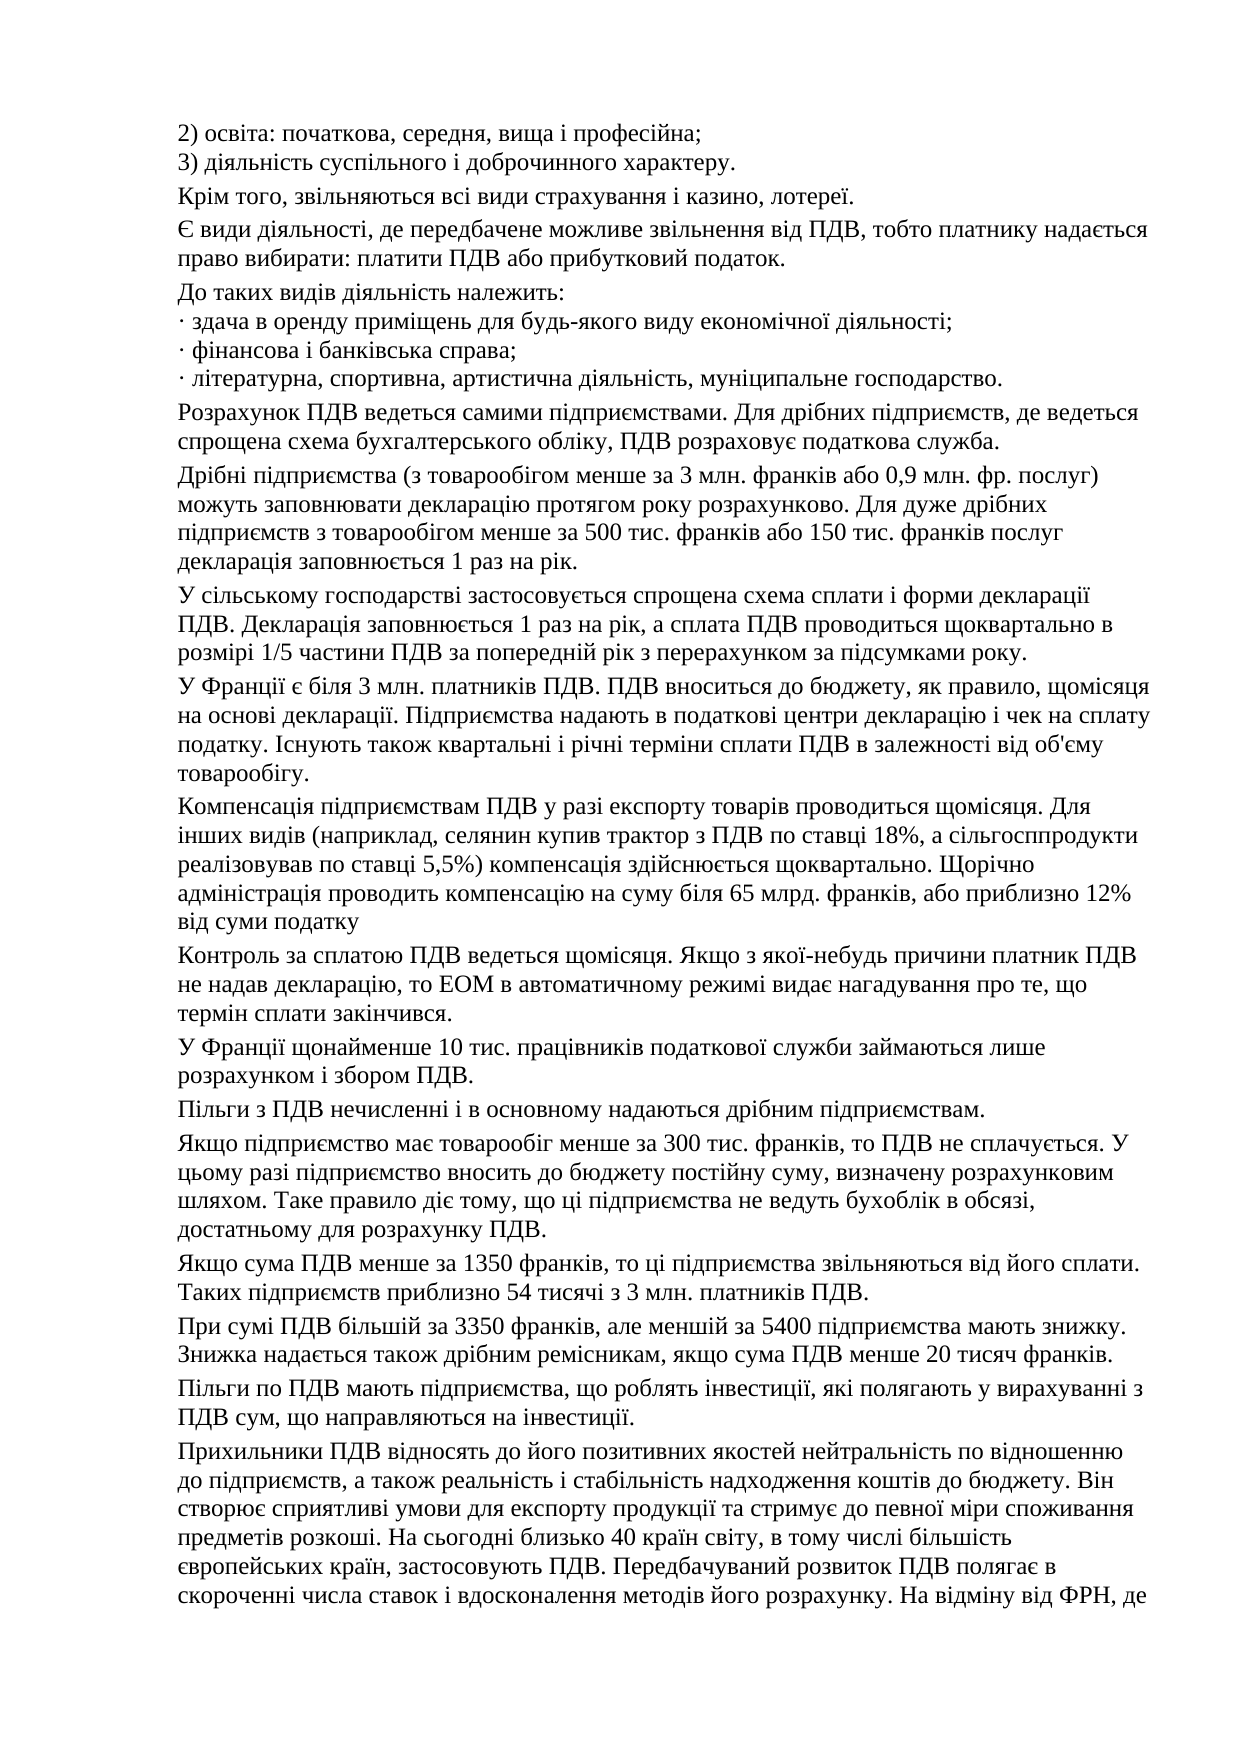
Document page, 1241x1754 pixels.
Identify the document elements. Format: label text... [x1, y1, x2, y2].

text До таких видів діяльність належить: · здача в оренду приміщень для будь-якого виду економічної діяльності; · фінансова і банківська справа; · літературна, спортивна, артистична діяльність, муніципальне господарство. [177, 277, 1152, 392]
text Крім того, звільняються всі види страхування і казино, лотереї. [177, 181, 1152, 209]
text Якщо підприємство має товарообіг менше за 300 тис. франків, то ПДВ не сплачується. У цьому разі підприємство вносить до бюджету постійну суму, визначену розрахунковим шляхом. Таке правило діє тому, що ці підприємства не ведуть бухоблік в обсязі, достатньому для розрахунку ПДВ. [177, 1128, 1152, 1243]
text Пільги з ПДВ нечисленні і в основному надаються дрібним підприємствам. [177, 1094, 1152, 1123]
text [177, 118, 1152, 176]
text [177, 1436, 1152, 1608]
text Є види діяльності, де передбачене можливе звільнення від ПДВ, тобто платнику надається право вибирати: платити ПДВ або прибутковий податок. [177, 214, 1152, 272]
text У Франції є біля 3 млн. платників ПДВ. ПДВ вноситься до бюджету, як правило, щомісяця на основі декларації. Підприємства надають в податкові центри декларацію і чек на сплату податку. Існують також квартальні і річні терміни сплати ПДВ в залежності від об'єму товарообігу. [177, 671, 1152, 786]
text Дрібні підприємства (з товарообігом менше за 3 млн. франків або 0,9 млн. фр. послуг) можуть заповнювати декларацію протягом року розрахунково. Для дуже дрібних підприємств з товарообігом менше за 500 тис. франків або 150 тис. франків послуг декларація заповнюється 1 раз на рік. [177, 460, 1152, 575]
text Пільги по ПДВ мають підприємства, що роблять інвестиції, які полягають у вирахуванні з ПДВ сум, що направляються на інвестиції. [177, 1373, 1152, 1431]
text Компенсація підприємствам ПДВ у разі експорту товарів проводиться щомісяця. Для інших видів (наприклад, селянин купив трактор з ПДВ по ставці 18%, а сільгосппродукти реалізовував по ставці 5,5%) компенсація здійснюється щоквартально. Щорічно адміністрація проводить компенсацію на суму біля 65 млрд. франків, або приблизно 12% від суми податку [177, 791, 1152, 935]
text Розрахунок ПДВ ведеться самими підприємствами. Для дрібних підприємств, де ведеться спрощена схема бухгалтерського обліку, ПДВ розраховує податкова служба. [177, 397, 1152, 455]
text У сільському господарстві застосовується спрощена схема сплати і форми декларації ПДВ. Декларація заповнюється 1 раз на рік, а сплата ПДВ проводиться щоквартально в розмірі 1/5 частини ПДВ за попередній рік з перерахунком за підсумками року. [177, 580, 1152, 666]
text Контроль за сплатою ПДВ ведеться щомісяця. Якщо з якої-небудь причини платник ПДВ не надав декларацію, то ЕОМ в автоматичному режимі видає нагадування про те, що термін сплати закінчився. [177, 940, 1152, 1027]
text У Франції щонайменше 10 тис. працівників податкової служби займаються лише розрахунком і збором ПДВ. [177, 1032, 1152, 1089]
text Якщо сума ПДВ менше за 1350 франків, то ці підприємства звільняються від його сплати. Таких підприємств приблизно 54 тисячі з 3 млн. платників ПДВ. [177, 1248, 1152, 1306]
text При сумі ПДВ більшій за 3350 франків, але меншій за 5400 підприємства мають знижку. Знижка надається також дрібним ремісникам, якщо сума ПДВ менше 20 тисяч франків. [177, 1311, 1152, 1368]
